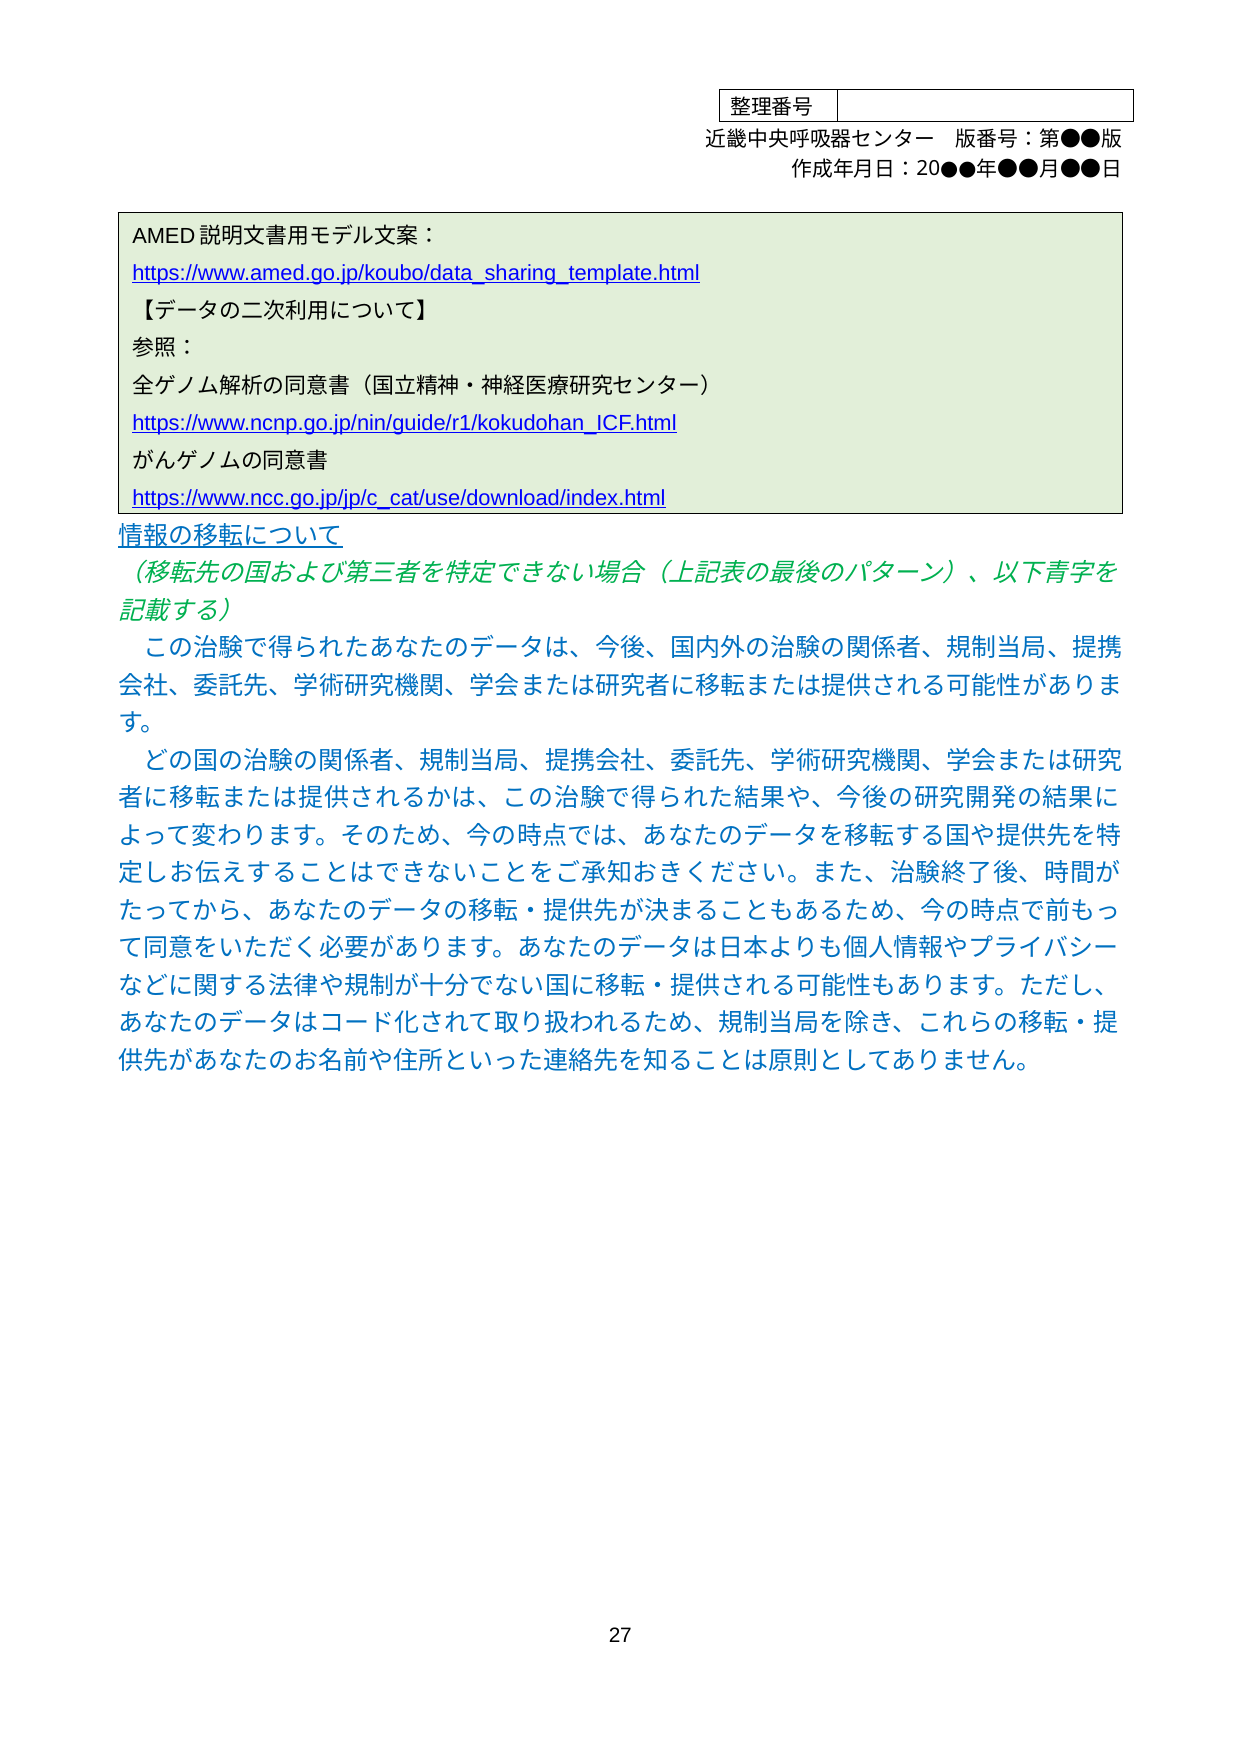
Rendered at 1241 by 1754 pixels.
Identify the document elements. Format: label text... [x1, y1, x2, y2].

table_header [119, 213, 1122, 513]
text （移転先の国および第三者を特定できない場合（上記表の最後のパターン）、以下青字を記載する） [118, 552, 1122, 627]
text どの国の治験の関係者、規制当局、提携会社、委託先、学術研究機関、学会または研究者に移転または提供されるかは、この治験で得られた結果や、今後の研究開発の結果によって変わります。そのため、今の時点では、あなたのデータを移転する国や提供先を特定しお伝えすることはできないことをご承知おきください。また、治験終了後、時間がたってから、あなたのデータの移転・提供先が決まることもあるため、今の時点で前もって同意をいただく必要があります。あなたのデータは日本よりも個人情報やプライバシーなどに関する法律や規制が十分でない国に移転・提供される可能性もあります。ただし、あなたのデータはコード化されて取り扱われるため、規制当局を除き、これらの移転・提供先があなたのお名前や住所といった連絡先を知ることは原則としてありません。 [118, 739, 1122, 1077]
text 情報の移転について [118, 514, 1122, 552]
text この治験で得られたあなたのデータは、今後、国内外の治験の関係者、規制当局、提携会社、委託先、学術研究機関、学会または研究者に移転または提供される可能性があります。 [118, 627, 1122, 739]
